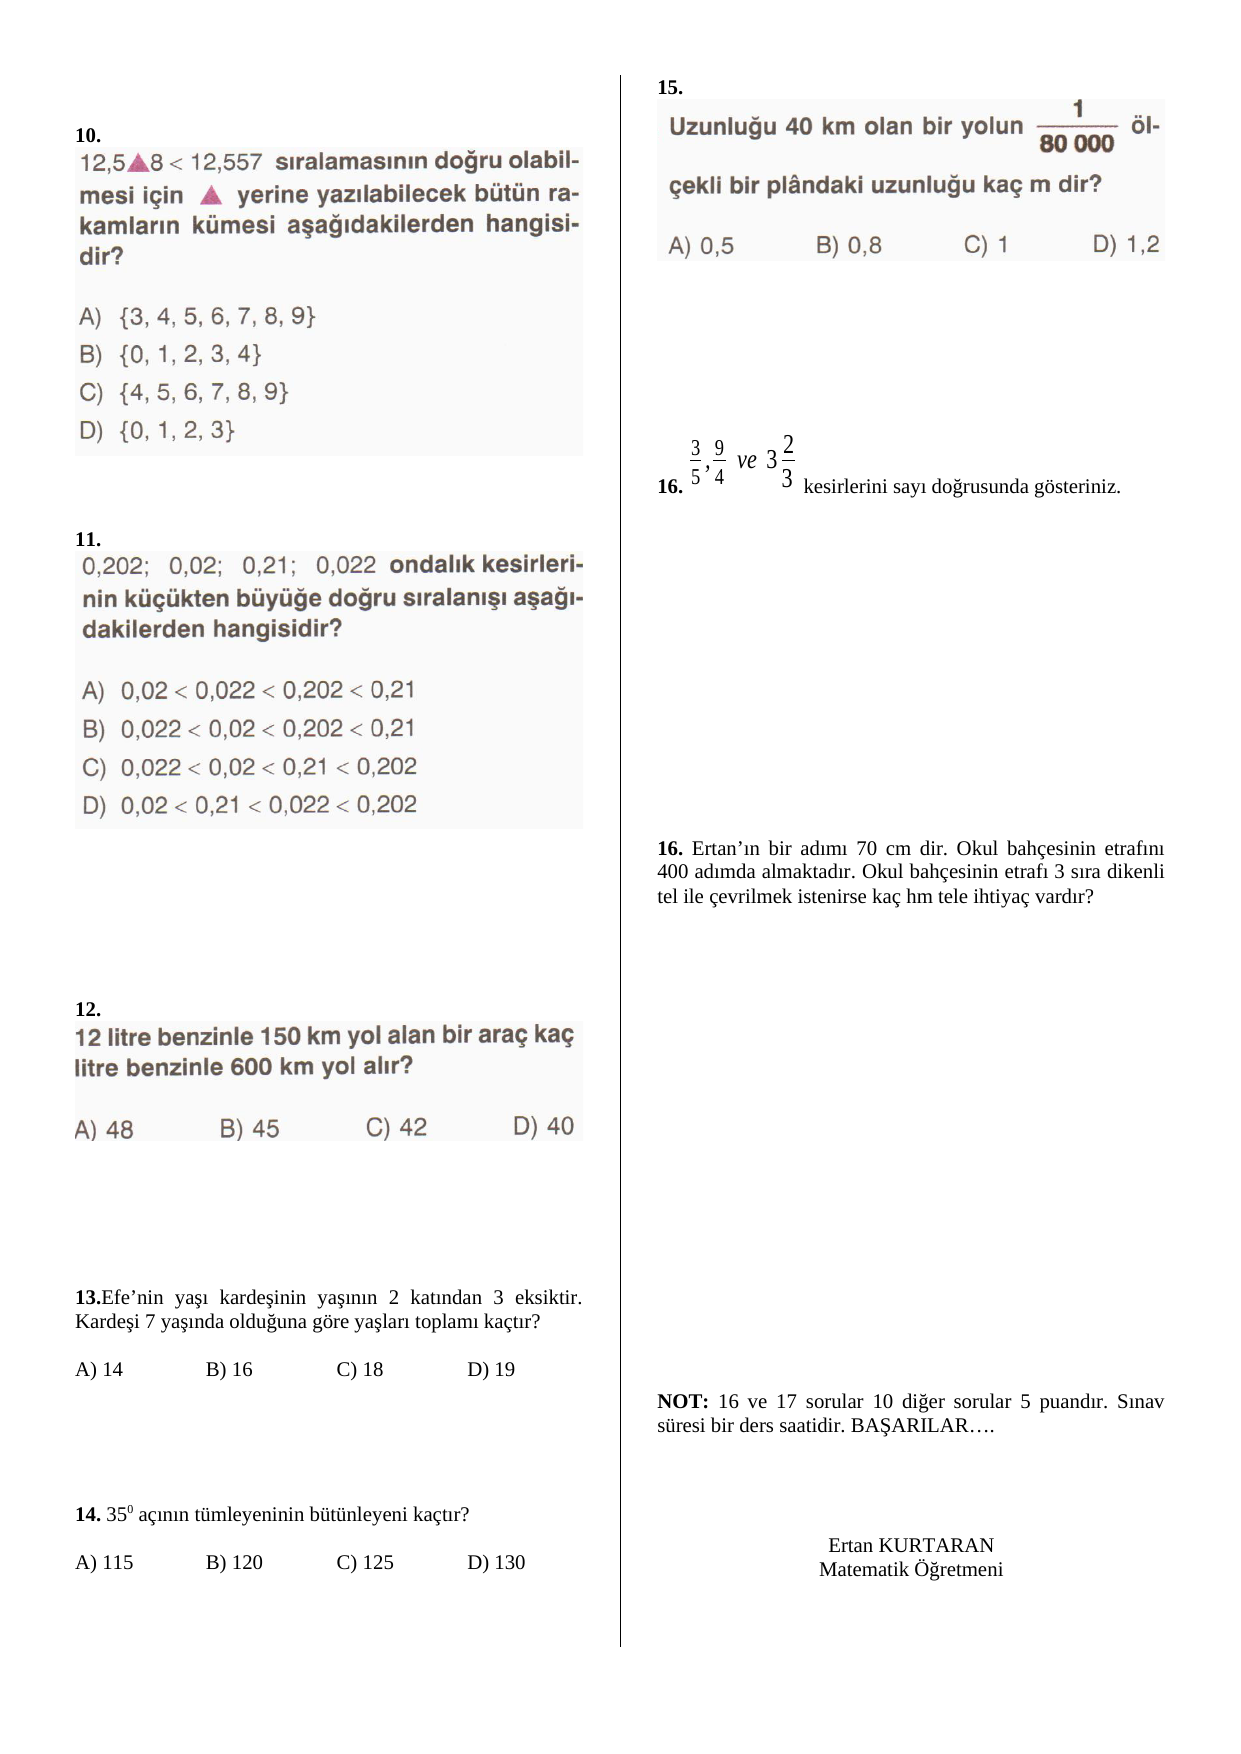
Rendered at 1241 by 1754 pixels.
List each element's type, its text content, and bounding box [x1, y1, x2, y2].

text Ertan KURTARAN [657, 1533, 1165, 1557]
table_header D) 19 [456, 1357, 587, 1381]
table_header B) 120 [194, 1550, 325, 1574]
text 16. kesirlerini sayı doğrusunda gösteriniz. [657, 429, 1165, 498]
text 14. 350 açının tümleyeninin bütünleyeni kaçtır? [75, 1502, 583, 1526]
table_header D) 130 [456, 1550, 587, 1574]
text NOT: 16 ve 17 sorular 10 diğer sorular 5 puandır. Sınav süresi bir ders saatidir. BAŞARILAR…. [657, 1389, 1165, 1437]
table_header B) 16 [194, 1357, 325, 1381]
text 10. [75, 123, 583, 147]
table_header A) 14 [64, 1357, 194, 1381]
text 13.Efe’nin yaşı kardeşinin yaşının 2 katından 3 eksiktir. Kardeşi 7 yaşında olduğuna göre yaşları toplamı kaçtır? [75, 1285, 583, 1333]
text 11. [75, 527, 583, 551]
text Matematik Öğretmeni [657, 1557, 1165, 1581]
table_header A) 115 [64, 1550, 194, 1574]
table_header C) 18 [325, 1357, 456, 1381]
text 12. [75, 997, 583, 1021]
text 15. [657, 75, 1165, 99]
table_header C) 125 [325, 1550, 456, 1574]
text 16. Ertan’ın bir adımı 70 cm dir. Okul bahçesinin etrafını 400 adımda almaktadır. Okul bahçesinin etrafı 3 sıra dikenli tel ile çevrilmek istenirse kaç hm tele ihtiyaç vardır? [657, 835, 1165, 908]
